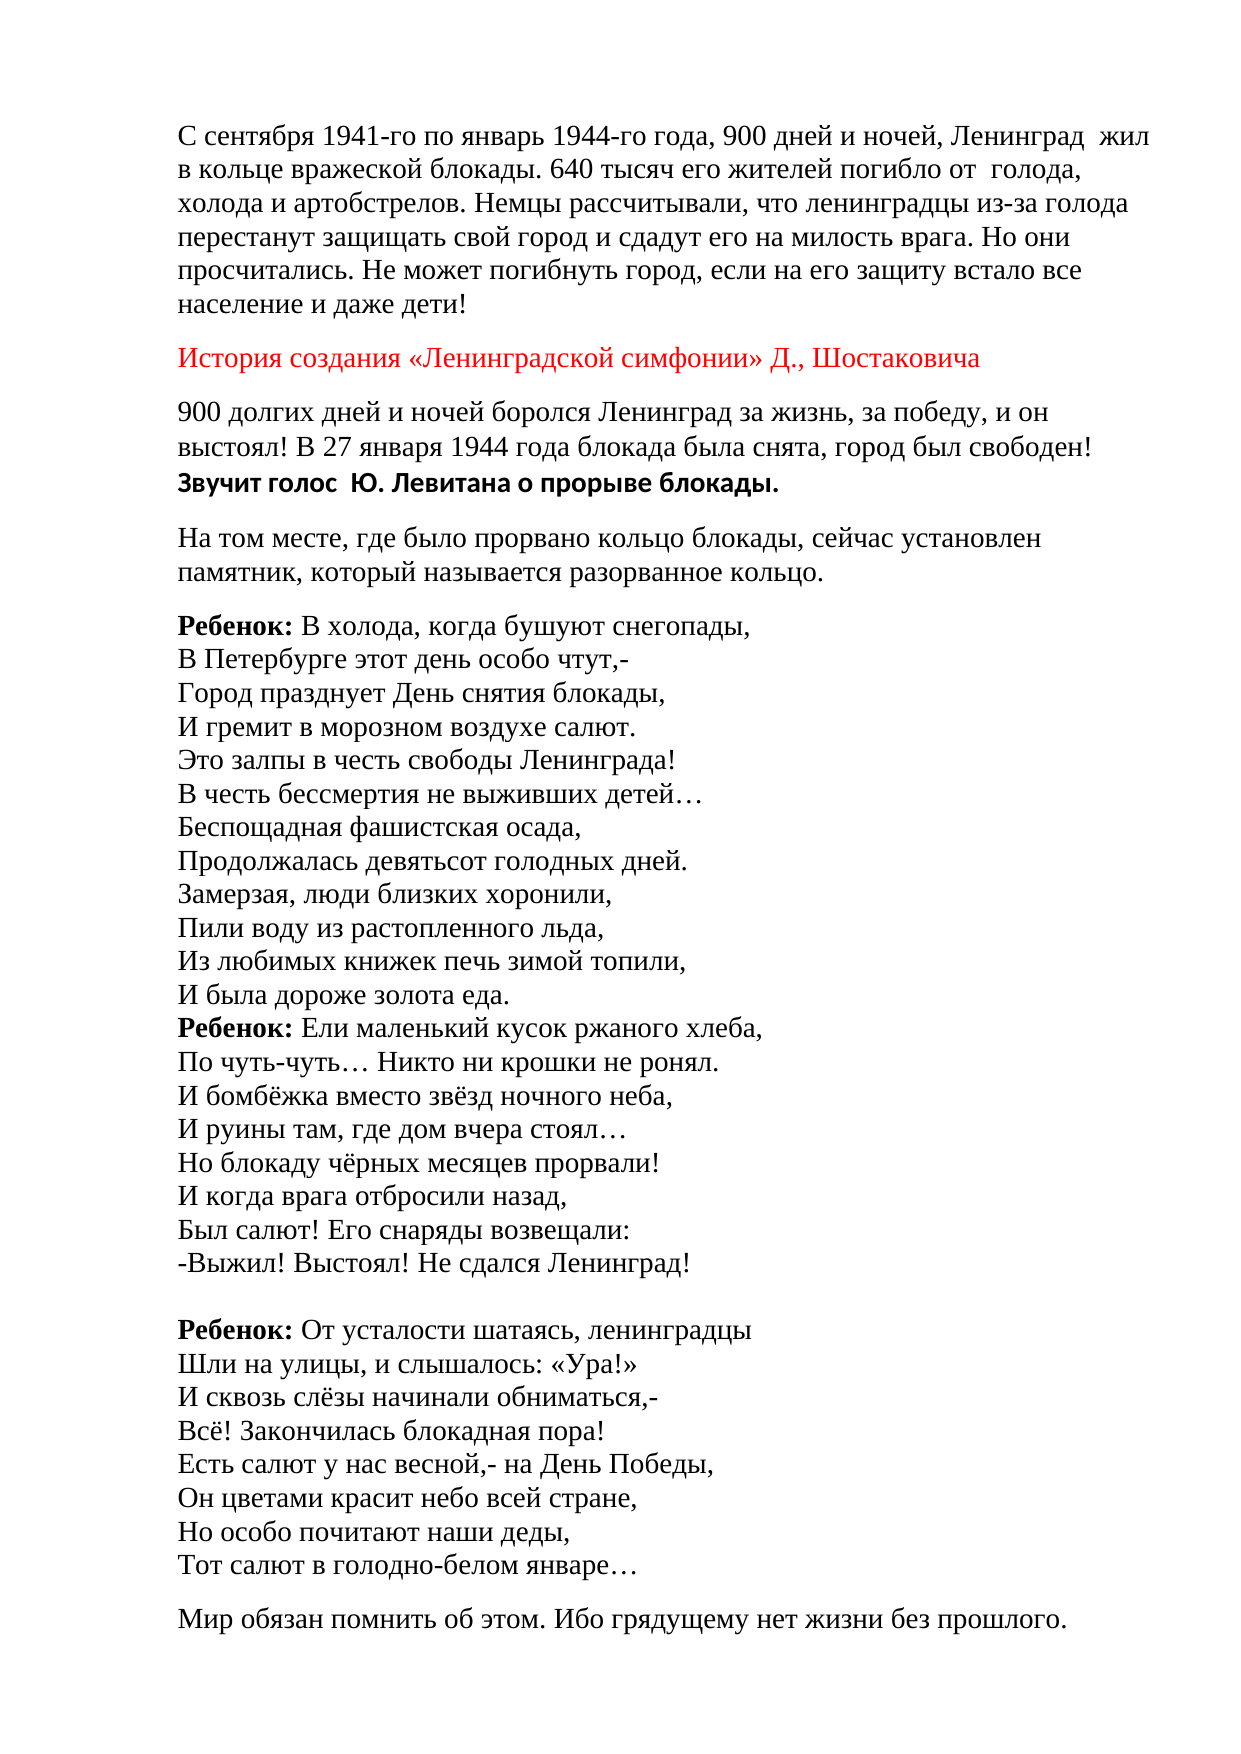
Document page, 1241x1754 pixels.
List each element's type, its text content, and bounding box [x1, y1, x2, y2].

text История создания «Ленинградской симфонии» Д., Шостаковича [177, 340, 1152, 374]
text 900 долгих дней и ночей боролся Ленинград за жизнь, за победу, и он выстоял! В 27 января 1944 года блокада была снята, город был свободен! Звучит голос Ю. Левитана о прорыве блокады. [177, 394, 1152, 499]
text С сентября 1941-го по январь 1944-го года, 900 дней и ночей, Ленинград жил в кольце вражеской блокады. 640 тысяч его жителей погибло от голода, холода и артобстрелов. Немцы рассчитывали, что ленинградцы из-за голода перестанут защищать свой город и сдадут его на милость врага. Но они просчитались. Не может погибнуть город, если на его защиту встало все население и даже дети! [177, 118, 1152, 319]
text На том месте, где было прорвано кольцо блокады, сейчас установлен памятник, который называется разорванное кольцо. [824, 520, 1152, 587]
text Ребенок: В холода, когда бушуют снегопады, В Петербурге этот день особо чтут,- Город празднует День снятия блокады, И гремит в морозном воздухе салют. Это залпы в честь свободы Ленинграда! В честь бессмертия не выживших детей… Беспощадная фашистская осада, Продолжалась девятьсот голодных дней. Замерзая, люди близких хоронили, Пили воду из растопленного льда, Из любимых книжек печь зимой топили, И была дороже золота еда. Ребенок: Ели маленький кусок ржаного хлеба, По чуть-чуть… Никто ни крошки не ронял. И бомбёжка вместо звёзд ночного неба, И руины там, где дом вчера стоял… Но блокаду чёрных месяцев прорвали! И когда врага отбросили назад, Был салют! Его снаряды возвещали: -Выжил! Выстоял! Не сдался Ленинград! Ребенок: От усталости шатаясь, ленинградцы Шли на улицы, и слышалось: «Ура!» И сквозь слёзы начинали обниматься,- Всё! Закончилась блокадная пора! Есть салют у нас весной,- на День Победы, Он цветами красит небо всей стране, Но особо почитают наши деды, Тот салют в голодно-белом январе… [177, 608, 1152, 1581]
text Мир обязан помнить об этом. Ибо грядущему нет жизни без прошлого. [177, 1602, 1152, 1635]
